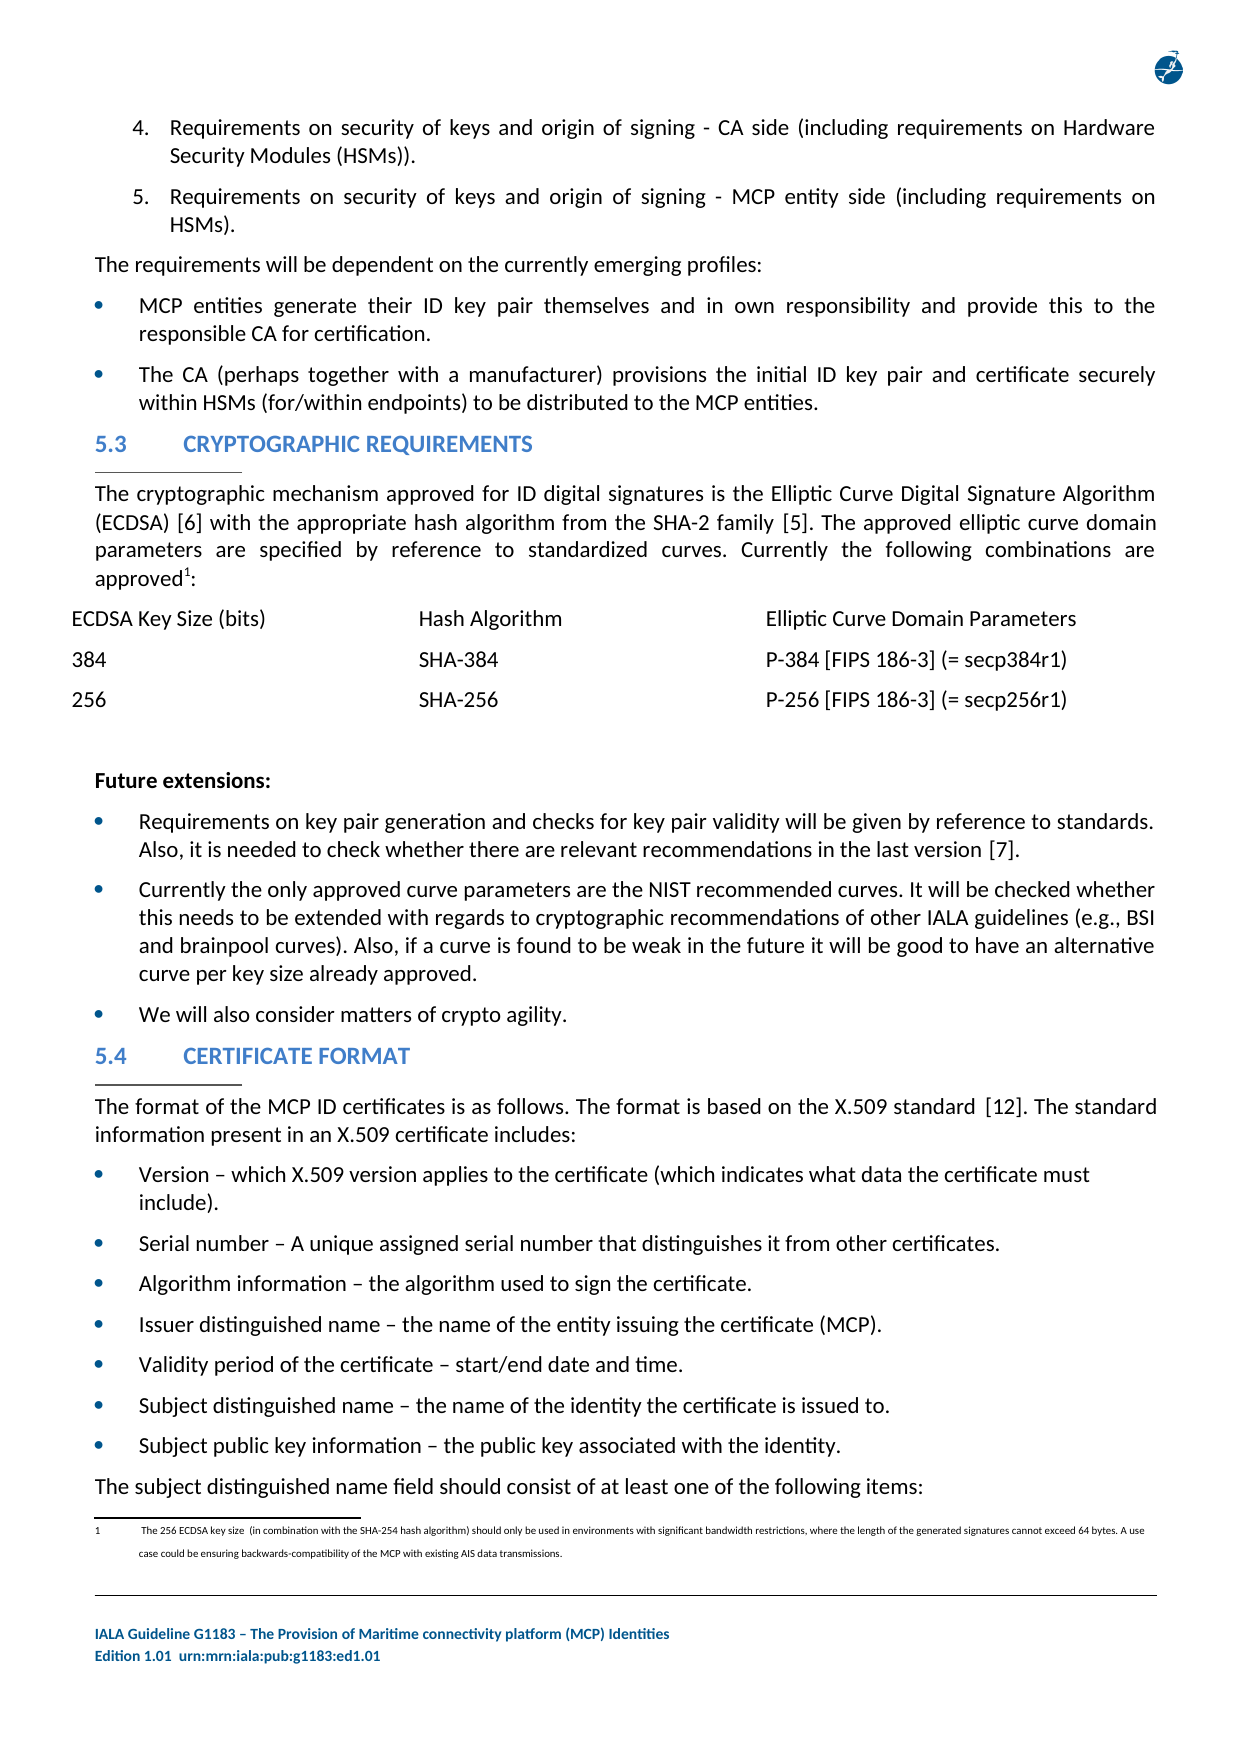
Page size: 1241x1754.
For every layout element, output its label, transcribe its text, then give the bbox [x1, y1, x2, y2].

text Algorithm information – the algorithm used to sign the certificate. [94, 1269, 1157, 1297]
text Validity period of the certificate – start/end date and time. [94, 1350, 1157, 1378]
text We will also consider matters of crypto agility. [94, 1000, 1157, 1028]
text Future extensions: [94, 766, 1157, 794]
table_header Hash Algorithm [407, 604, 754, 645]
text Subject distinguished name – the name of the identity the certificate is issued to. [94, 1391, 1157, 1419]
text Requirements on key pair generation and checks for key pair validity will be given by reference to standards. Also, it is needed to check whether there are relevant recommendations in the last version [7]. [94, 807, 1157, 863]
text The cryptographic mechanism approved for ID digital signatures is the Elliptic Curve Digital Signature Algorithm (ECDSA) [6] with the appropriate hash algorithm from the SHA-2 family [5]. The approved elliptic curve domain parameters are specified by reference to standardized curves. Currently the following combinations are approved: [94, 479, 1157, 592]
text Issuer distinguished name – the name of the entity issuing the certificate (MCP). [94, 1310, 1157, 1338]
table_header Elliptic Curve Domain Parameters [754, 604, 1101, 645]
table_header ECDSA Key Size (bits) [60, 604, 407, 645]
table_cell SHA-384 [407, 645, 754, 685]
text Serial number – A unique assigned serial number that distinguishes it from other certificates. [94, 1229, 1157, 1257]
text The CA (perhaps together with a manufacturer) provisions the initial ID key pair and certificate securely within HSMs (for/within endpoints) to be distributed to the MCP entities. [94, 360, 1157, 416]
subtitle Cryptographic Requirements [94, 428, 1084, 459]
table_cell P-384 [FIPS 186-3] (= secp384r1) [754, 645, 1101, 685]
list Requirements on security of keys and origin of signing - CA side (including requirements on Hardware Security Modules (HSMs)). [132, 113, 1157, 169]
table_cell P-256 [FIPS 186-3] (= secp256r1) [754, 685, 1101, 726]
table_cell SHA-256 [407, 685, 754, 726]
text Version – which X.509 version applies to the certificate (which indicates what data the certificate must include). [94, 1160, 1157, 1216]
text The subject distinguished name field should consist of at least one of the following items: [94, 1472, 1157, 1500]
subtitle Certificate Format [94, 1040, 1084, 1071]
text The requirements will be dependent on the currently emerging profiles: [94, 251, 1157, 279]
text Currently the only approved curve parameters are the NIST recommended curves. It will be checked whether this needs to be extended with regards to cryptographic recommendations of other IALA guidelines (e.g., BSI and brainpool curves). Also, if a curve is found to be weak in the future it will be good to have an alternative curve per key size already approved. [94, 875, 1157, 987]
table_cell 384 [60, 645, 407, 685]
table_cell 256 [60, 685, 407, 726]
text Subject public key information – the public key associated with the identity. [94, 1431, 1157, 1459]
picture [1123, 0, 1241, 119]
text The format of the MCP ID certificates is as follows. The format is based on the X.509 standard [12]. The standard information present in an X.509 certificate includes: [94, 1092, 1157, 1148]
list Requirements on security of keys and origin of signing - MCP entity side (including requirements on HSMs). [132, 182, 1157, 238]
text MCP entities generate their ID key pair themselves and in own responsibility and provide this to the responsible CA for certification. [94, 291, 1157, 347]
